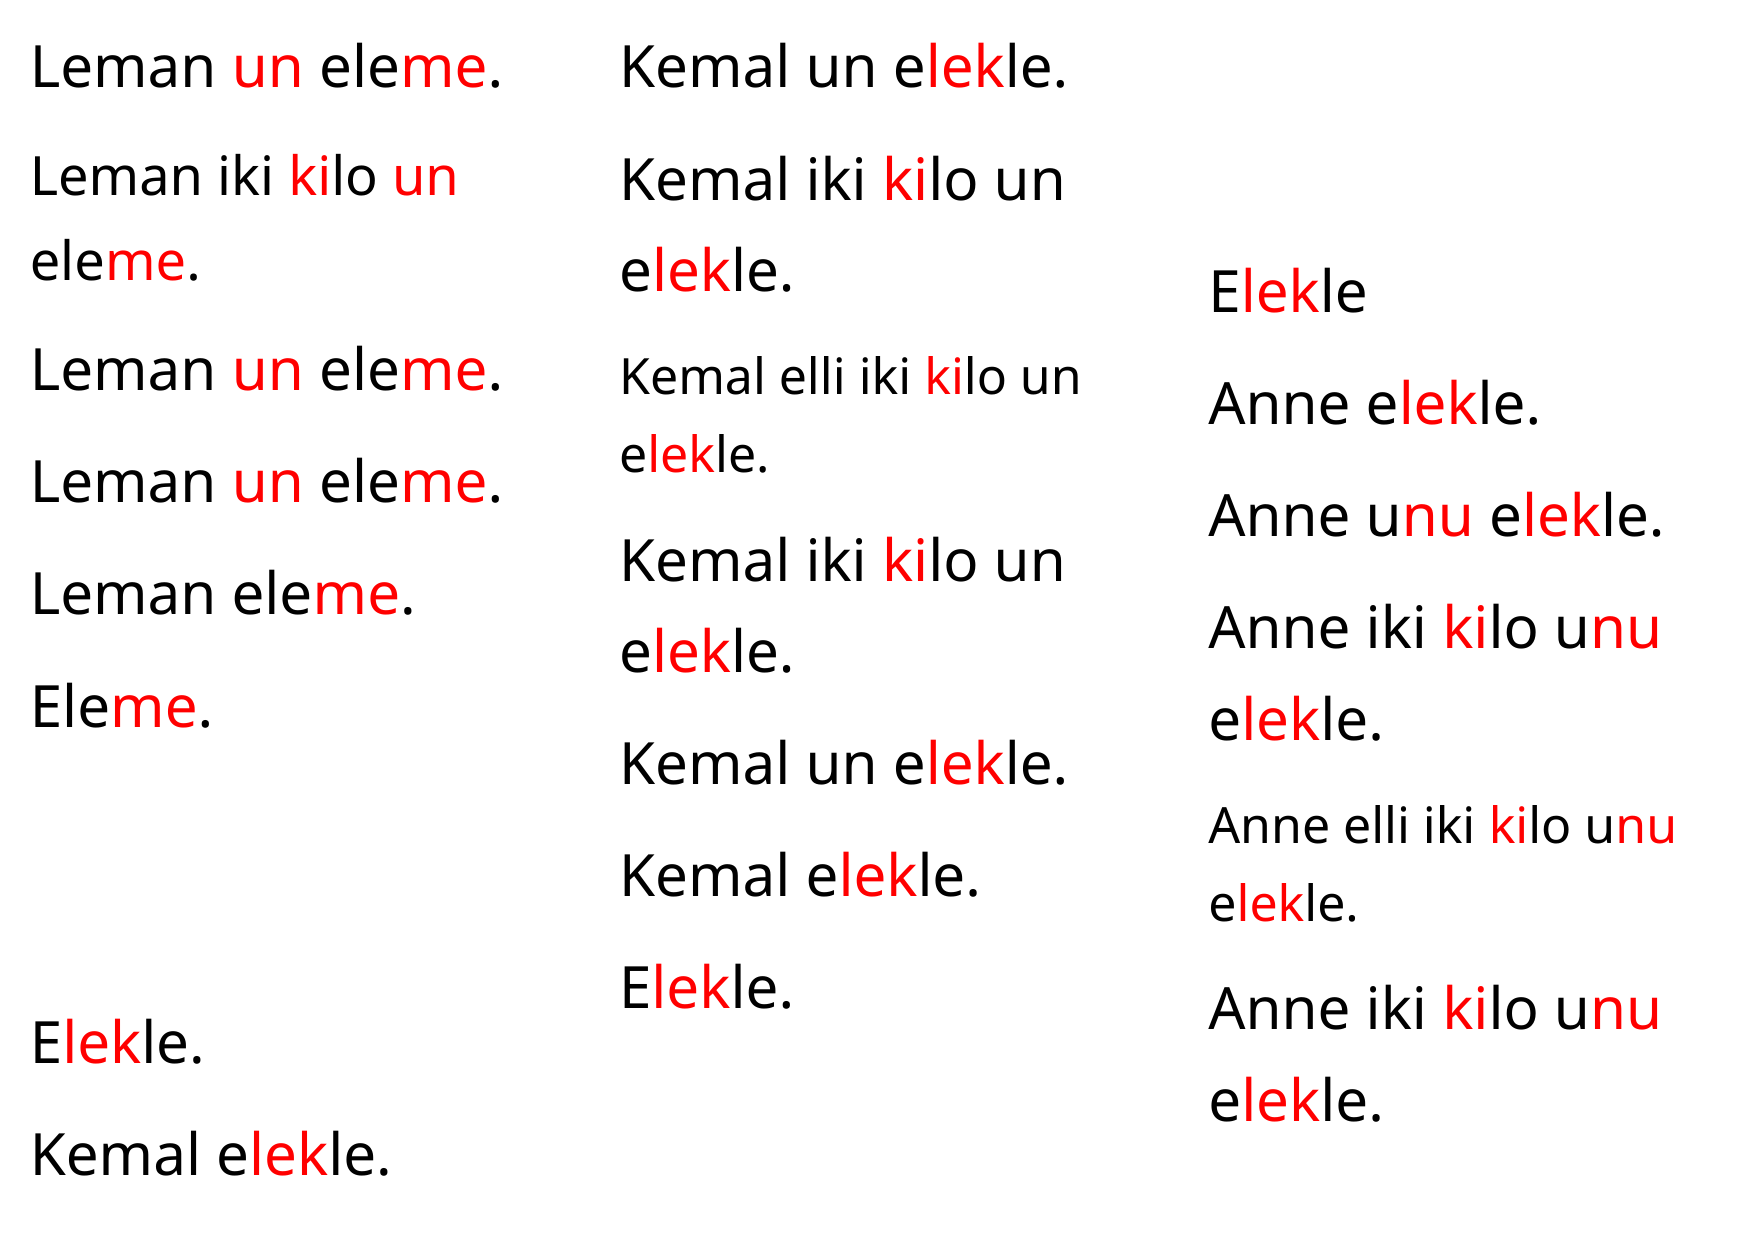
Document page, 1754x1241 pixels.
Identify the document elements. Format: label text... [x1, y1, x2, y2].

text Anne iki kilo unu elekle. [1208, 586, 1724, 757]
text Kemal un elekle. [619, 25, 1134, 105]
text Leman eleme. [29, 552, 545, 632]
text Anne unu elekle. [1208, 474, 1724, 554]
text Kemal iki kilo un elekle. [619, 519, 1134, 689]
text Kemal elekle. [29, 1113, 545, 1193]
text Kemal un elekle. [619, 722, 1134, 802]
text Leman iki kilo un eleme. [29, 138, 545, 296]
text Leman un eleme. [29, 25, 545, 105]
text Anne elli iki kilo unu elekle. [1208, 790, 1724, 936]
text Elekle. [619, 947, 1134, 1026]
text Kemal iki kilo un elekle. [619, 138, 1134, 308]
text Leman un eleme. [29, 440, 545, 520]
text Elekle [1208, 250, 1724, 329]
text Anne elekle. [1208, 362, 1724, 441]
text Kemal elli iki kilo un elekle. [619, 341, 1134, 488]
text Eleme. [29, 664, 545, 744]
text Leman un eleme. [29, 328, 545, 407]
text Kemal elekle. [619, 834, 1134, 914]
text Anne iki kilo unu elekle. [1208, 967, 1724, 1138]
text Elekle. [29, 1001, 545, 1081]
